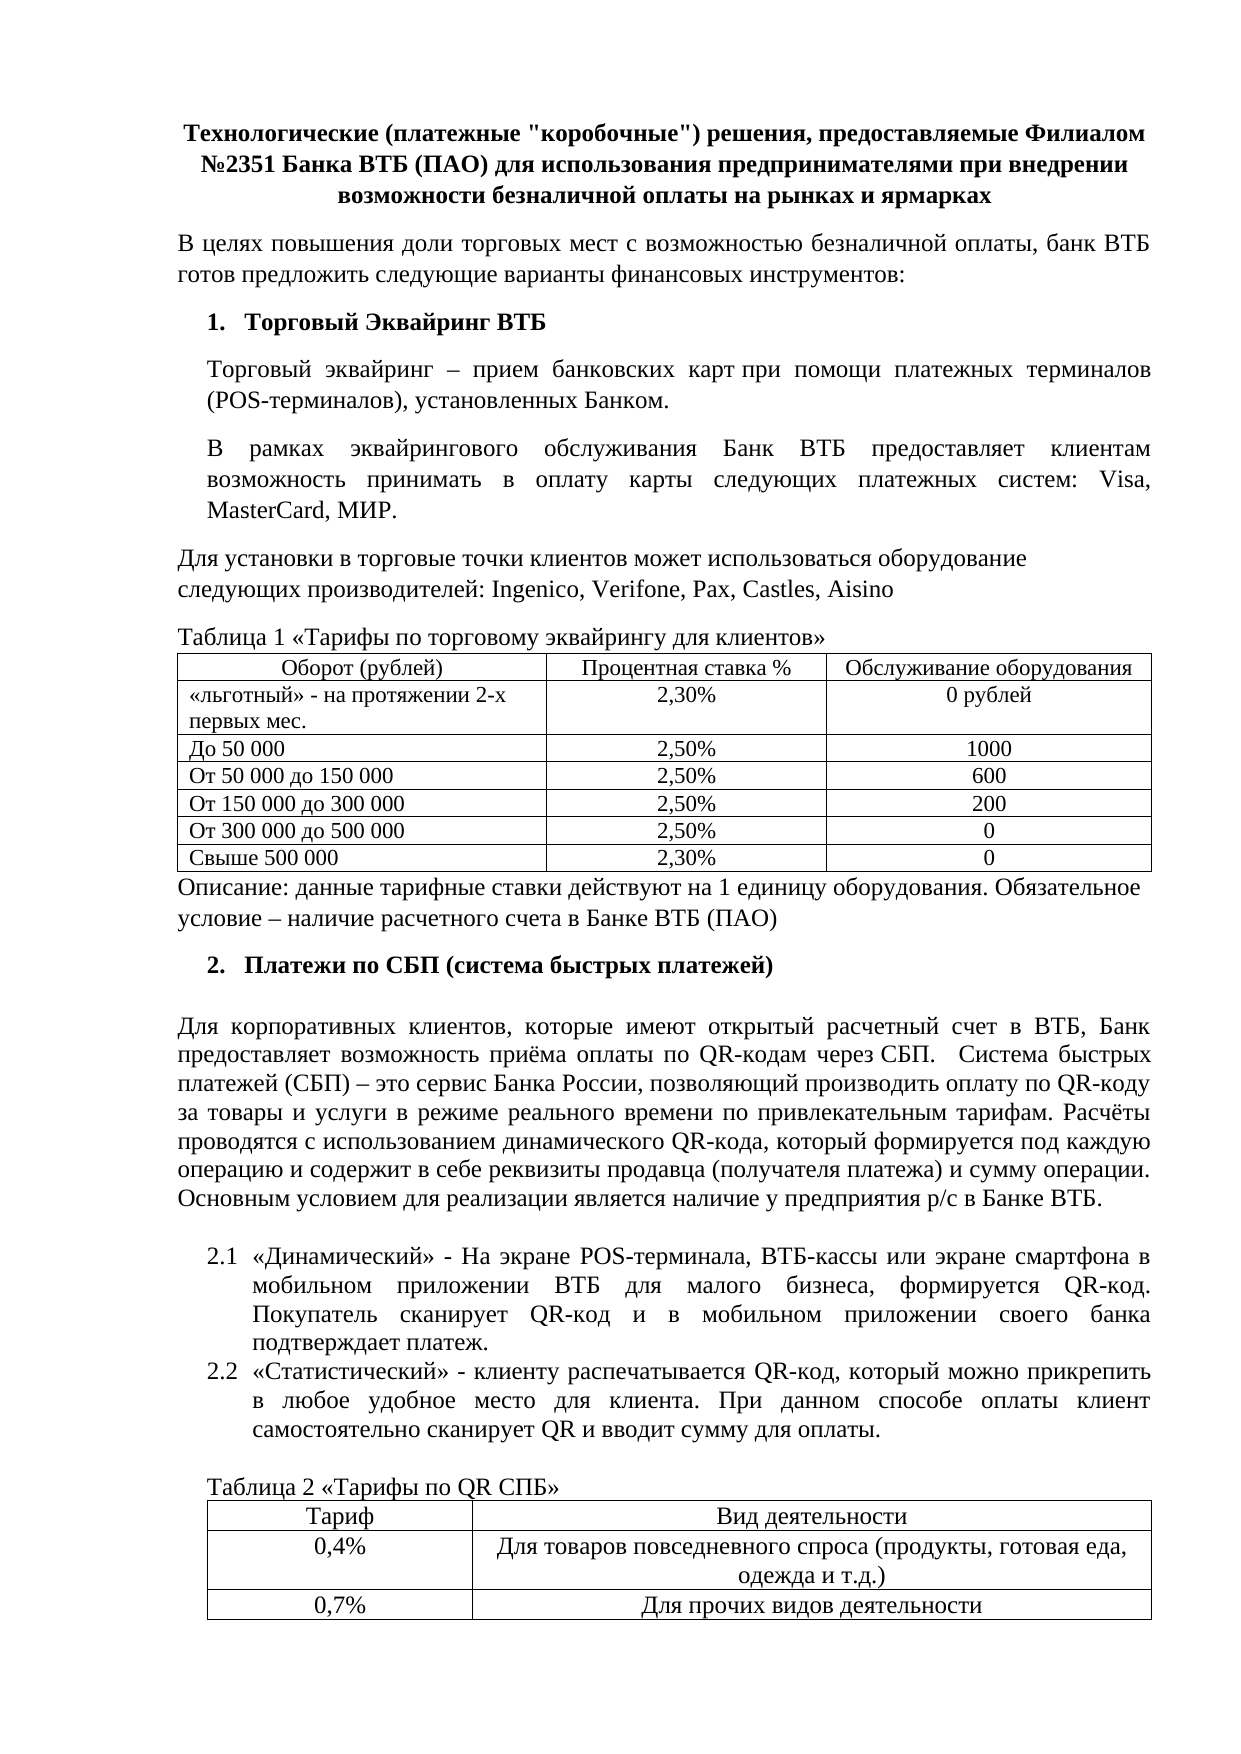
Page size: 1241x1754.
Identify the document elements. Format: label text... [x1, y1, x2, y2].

list Платежи по СБП (система быстрых платежей) [207, 951, 1152, 979]
list «Статистический» - клиенту распечатывается QR-код, который можно прикрепить в любое удобное место для клиента. При данном способе оплаты клиент самостоятельно сканирует QR и вводит сумму для оплаты. [207, 1385, 1152, 1472]
table_cell 200 [827, 790, 1151, 816]
text Торговый эквайринг – прием банковских карт при помощи платежных терминалов (POS-терминалов), установленных Банком. [207, 354, 1152, 414]
text Таблица 2 «Тарифы по QR СПБ» [207, 1501, 1152, 1529]
text Для установки в торговые точки клиентов может использоваться оборудование следующих производителей: Ingenico, Verifone, Pax, Castles, Aisino [177, 543, 1152, 603]
table_cell 2,30% [547, 845, 826, 871]
table_cell 0 рублей [827, 681, 1151, 734]
table_cell 600 [827, 762, 1151, 789]
table_cell 0,4% [208, 1560, 472, 1618]
table_cell От 50 000 до 150 000 [178, 762, 546, 789]
table_cell 2,50% [547, 817, 826, 843]
table_cell 0 [827, 845, 1151, 871]
text Технологические (платежные "коробочные") решения, предоставляемые Филиалом №2351 Банка ВТБ (ПАО) для использования предпринимателями при внедрении возможности безналичной оплаты на рынках и ярмарках [177, 118, 1152, 209]
text Таблица 1 «Тарифы по торговому эквайрингу для клиентов» [177, 622, 1152, 650]
table_header Оборот (рублей) [178, 654, 546, 680]
list «Динамический» - На экране POS-терминала, ВТБ-кассы или экране смартфона в мобильном приложении ВТБ для малого бизнеса, формируется QR-код. Покупатель сканирует QR-код и в мобильном приложении своего банка подтверждает платеж. [207, 1241, 1152, 1356]
text Для корпоративных клиентов, которые имеют открытый расчетный счет в ВТБ, Банк предоставляет возможность приёма оплаты по QR-кодам через СБП. Система быстрых платежей (СБП) – это сервис Банка России, позволяющий производить оплату по QR-коду за товары и услуги в режиме реального времени по привлекательным тарифам. Расчёты проводятся с использованием динамического QR-кода, который формируется под каждую операцию и содержит в себе реквизиты продавца (получателя платежа) и сумму операции. Основным условием для реализации является наличие у предприятия р/с в Банке ВТБ. [177, 1011, 1152, 1212]
table_header Процентная ставка % [547, 654, 826, 680]
text В целях повышения доли торговых мест с возможностью безналичной оплаты, банк ВТБ готов предложить следующие варианты финансовых инструментов: [177, 228, 1152, 288]
table_cell «льготный» - на протяжении 2-х первых мес. [178, 681, 546, 734]
table_header Тариф [208, 1531, 472, 1559]
text Описание: данные тарифные ставки действуют на 1 единицу оборудования. Обязательное условие – наличие расчетного счета в Банке ВТБ (ПАО) [177, 872, 1152, 932]
table_cell От 150 000 до 300 000 [178, 790, 546, 816]
table_cell 0 [827, 817, 1151, 843]
table_cell От 300 000 до 500 000 [178, 817, 546, 843]
text В рамках эквайрингового обслуживания Банк ВТБ предоставляет клиентам возможность принимать в оплату карты следующих платежных систем: Visa, MasterCard, МИР. [207, 433, 1152, 524]
table_header Обслуживание оборудования [827, 654, 1151, 680]
table_cell 2,50% [547, 790, 826, 816]
list Торговый Эквайринг ВТБ [207, 307, 1152, 335]
table_cell Свыше 500 000 [178, 845, 546, 871]
table_header Вид деятельности [473, 1531, 1151, 1559]
table_cell До 50 000 [178, 735, 546, 761]
table_cell 2,50% [547, 735, 826, 761]
table_cell Для товаров повседневного спроса (продукты, готовая еда, одежда и т.д.) [473, 1560, 1151, 1618]
table_cell 2,30% [547, 681, 826, 734]
table_cell 2,50% [547, 762, 826, 789]
table_cell 1000 [827, 735, 1151, 761]
